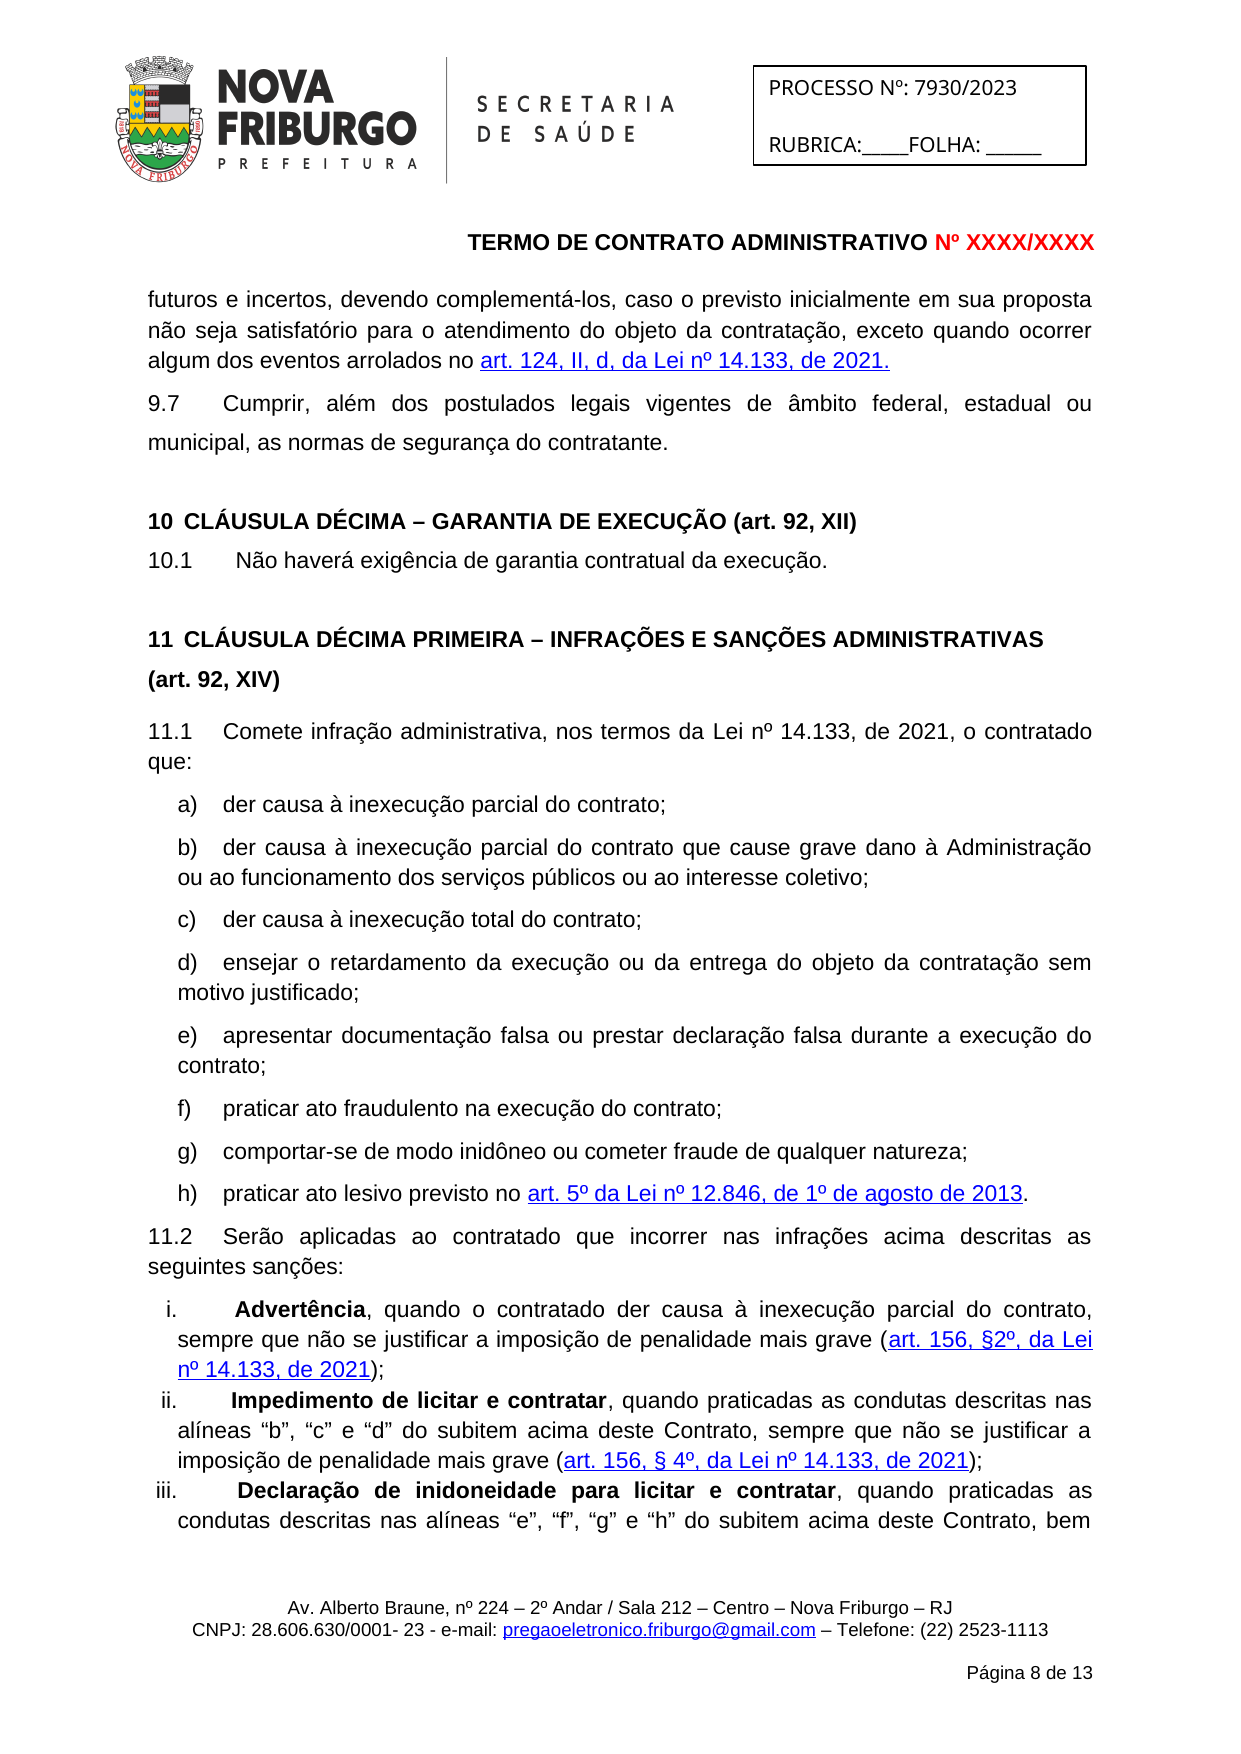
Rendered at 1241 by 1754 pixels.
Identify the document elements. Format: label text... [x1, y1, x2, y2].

list praticar ato fraudulento na execução do contrato; [177, 1095, 1092, 1121]
list der causa à inexecução parcial do contrato; [177, 791, 1092, 817]
list ensejar o retardamento da execução ou da entrega do objeto da contratação sem motivo justificado; [177, 949, 1092, 1006]
list apresentar documentação falsa ou prestar declaração falsa durante a execução do contrato; [177, 1022, 1092, 1078]
list Comete infração administrativa, nos termos da Lei nº 14.133, de 2021, o contratado que: [148, 718, 1092, 774]
list der causa à inexecução parcial do contrato que cause grave dano à Administração ou ao funcionamento dos serviços públicos ou ao interesse coletivo; [177, 833, 1092, 890]
list Cumprir, além dos postulados legais vigentes de âmbito federal, estadual ou municipal, as normas de segurança do contratante. [148, 389, 1092, 455]
list Advertência, quando o contratado der causa à inexecução parcial do contrato, sempre que não se justificar a imposição de penalidade mais grave (art. 156, §2º, da Lei nº 14.133, de 2021); [177, 1296, 1092, 1383]
list praticar ato lesivo previsto no art. 5º da Lei nº 12.846, de 1º de agosto de 2013. [177, 1180, 1092, 1207]
picture [103, 44, 690, 198]
list Impedimento de licitar e contratar, quando praticadas as condutas descritas nas alíneas “b”, “c” e “d” do subitem acima deste Contrato, sempre que não se justificar a imposição de penalidade mais grave (art. 156, § 4º, da Lei nº 14.133, de 2021); [177, 1387, 1092, 1473]
list comportar-se de modo inidôneo ou cometer fraude de qualquer natureza; [177, 1138, 1092, 1164]
list der causa à inexecução total do contrato; [177, 906, 1092, 933]
list Serão aplicadas ao contratado que incorrer nas infrações acima descritas as seguintes sanções: [148, 1223, 1092, 1279]
list CLÁUSULA DÉCIMA – GARANTIA DE EXECUÇÃO (art. 92, XII) [148, 508, 1092, 534]
list Não haverá exigência de garantia contratual da execução. [148, 547, 1092, 574]
list CLÁUSULA DÉCIMA PRIMEIRA – INFRAÇÕES E SANÇÕES ADMINISTRATIVAS (art. 92, XIV) [148, 626, 1092, 692]
